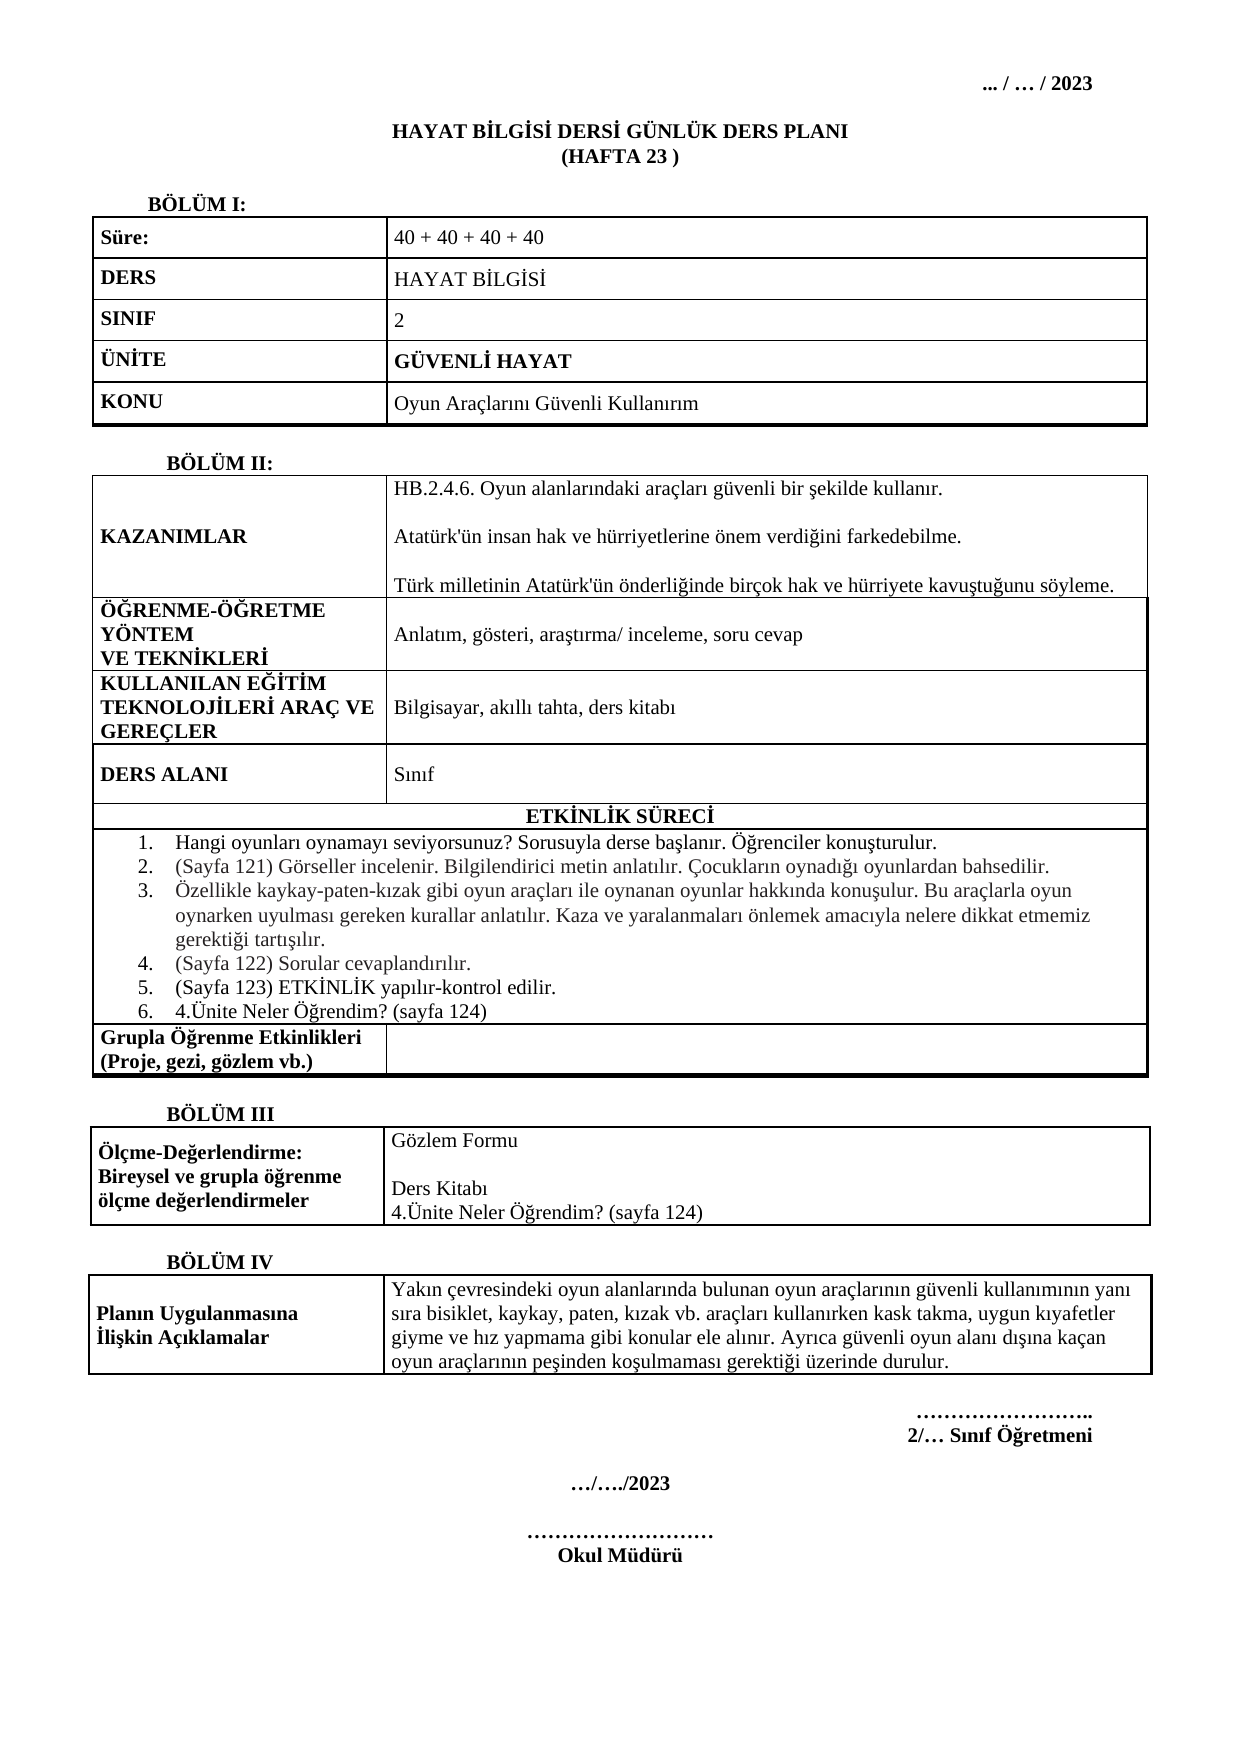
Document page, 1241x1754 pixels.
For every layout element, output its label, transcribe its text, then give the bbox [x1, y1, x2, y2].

table_cell SINIF [94, 300, 386, 340]
table_cell KONU [94, 383, 386, 422]
text HAYAT BİLGİSİ DERSİ GÜNLÜK DERS PLANI [148, 119, 1092, 143]
table_cell DERS [94, 259, 386, 298]
table_cell Bilgisayar, akıllı tahta, ders kitabı [387, 671, 1146, 743]
table_cell Grupla Öğrenme Etkinlikleri (Proje, gezi, gözlem vb.) [94, 1025, 386, 1073]
table_header 40 + 40 + 40 + 40 [388, 218, 1146, 257]
text …………………….. [148, 1399, 1092, 1423]
table_cell KULLANILAN EĞİTİM TEKNOLOJİLERİ ARAÇ VE GEREÇLER [93, 671, 386, 743]
table_cell Hangi oyunları oynamayı seviyorsunuz? Sorusuyla derse başlanır. Öğrenciler konuşturulur. (Sayfa 121) Görseller incelenir. Bilgilendirici metin anlatılır. Çocukların oynadığı oyunlardan bahsedilir. Özellikle kaykay-paten-kızak gibi oyun araçları ile oynanan oyunlar hakkında konuşulur. Bu araçlarla oyun oynarken uyulması gereken kurallar anlatılır. Kaza ve yaralanmaları önlemek amacıyla nelere dikkat etmemiz gerektiği tartışılır. (Sayfa 122) Sorular cevaplandırılır. (Sayfa 123) ETKİNLİK yapılır-kontrol edilir. 4.Ünite Neler Öğrendim? (sayfa 124) [94, 830, 1146, 1023]
text BÖLÜM II: [148, 451, 1092, 475]
table_header KAZANIMLAR [93, 476, 386, 597]
table_cell DERS ALANI [94, 745, 386, 803]
text ... / … / 2023 [148, 71, 1092, 95]
table_cell Anlatım, gösteri, araştırma/ inceleme, soru cevap [387, 598, 1146, 670]
subtitle BÖLÜM IV [148, 1250, 1092, 1274]
table_cell HAYAT BİLGİSİ [388, 259, 1146, 298]
table_header Gözlem Formu Ders Kitabı 4.Ünite Neler Öğrendim? (sayfa 124) [385, 1128, 1149, 1224]
table_cell Sınıf [387, 745, 1146, 803]
table_cell ETKİNLİK SÜRECİ [94, 804, 1146, 828]
text BÖLÜM I: [148, 192, 1092, 216]
table_cell ÖĞRENME-ÖĞRETME YÖNTEM VE TEKNİKLERİ [93, 598, 386, 670]
subtitle BÖLÜM III [148, 1102, 1092, 1126]
table_cell GÜVENLİ HAYAT [388, 341, 1146, 381]
table_header Yakın çevresindeki oyun alanlarında bulunan oyun araçlarının güvenli kullanımının yanı sıra bisiklet, kaykay, paten, kızak vb. araçları kullanırken kask takma, uygun kıyafetler giyme ve hız yapmama gibi konular ele alınır. Ayrıca güvenli oyun alanı dışına kaçan oyun araçlarının peşinden koşulmaması gerektiği üzerinde durulur. [385, 1276, 1150, 1373]
table_header Süre: [94, 218, 386, 257]
table_cell Oyun Araçlarını Güvenli Kullanırım [388, 383, 1146, 422]
table_cell [387, 1025, 1146, 1073]
table_header Ölçme-Değerlendirme: Bireysel ve grupla öğrenme ölçme değerlendirmeler [92, 1128, 383, 1224]
table_cell 2 [388, 300, 1146, 340]
text …/…./2023 [148, 1471, 1092, 1495]
text ……………………… [148, 1519, 1092, 1543]
text Okul Müdürü [148, 1543, 1092, 1567]
text 2/… Sınıf Öğretmeni [148, 1423, 1092, 1447]
table_cell ÜNİTE [94, 341, 386, 381]
table_header Planın Uygulanmasına İlişkin Açıklamalar [90, 1276, 383, 1373]
table_header HB.2.4.6. Oyun alanlarındaki araçları güvenli bir şekilde kullanır. Atatürk'ün insan hak ve hürriyetlerine önem verdiğini farkedebilme. Türk milletinin Atatürk'ün önderliğinde birçok hak ve hürriyete kavuştuğunu söyleme. [387, 476, 1147, 597]
text (HAFTA 23 ) [148, 143, 1092, 168]
